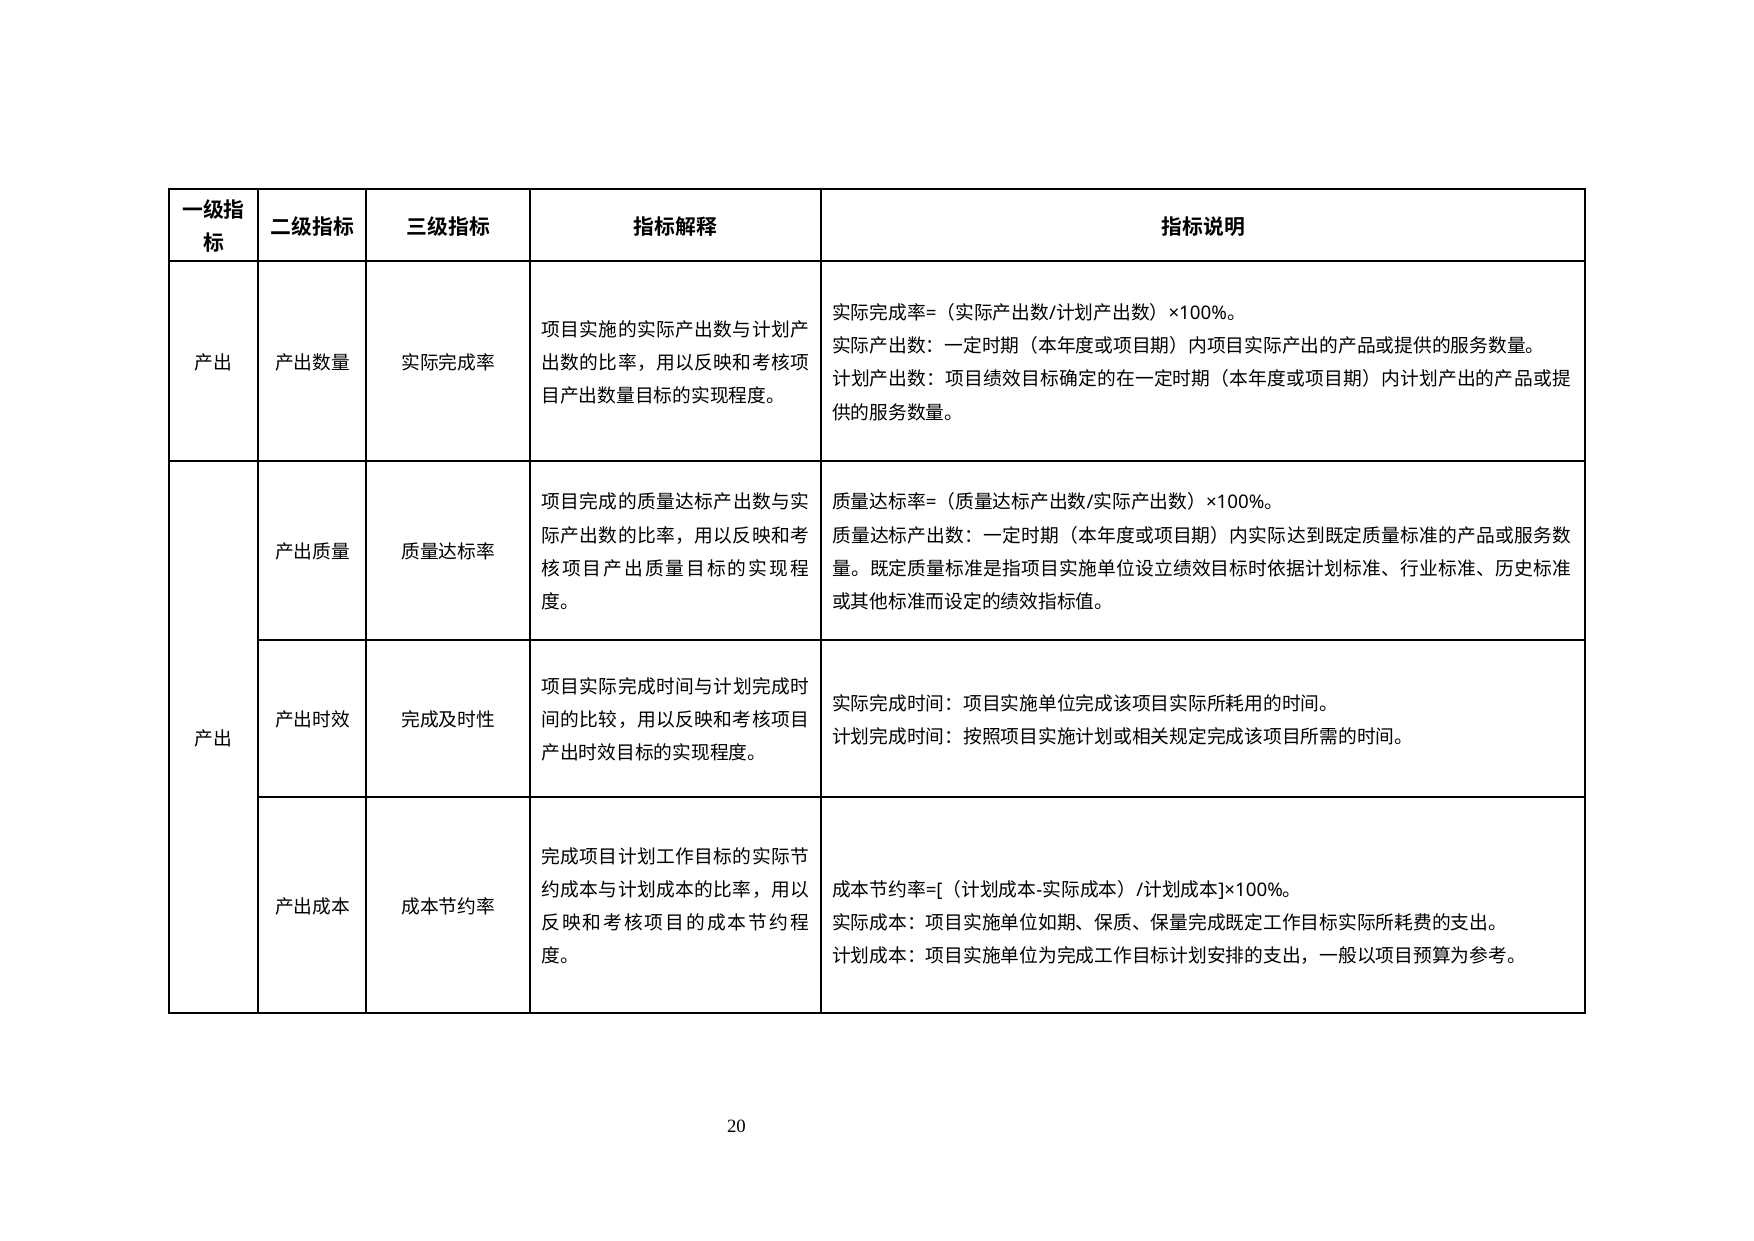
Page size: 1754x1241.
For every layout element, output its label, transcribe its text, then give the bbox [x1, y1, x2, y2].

table_header 指标说明 [822, 190, 1584, 260]
table_cell 实际完成时间：项目实施单位完成该项目实际所耗用的时间。 计划完成时间：按照项目实施计划或相关规定完成该项目所需的时间。 [822, 641, 1584, 796]
table_cell 实际完成率 [367, 262, 529, 460]
table_cell 产出 [170, 462, 257, 1012]
table_cell 产出 [170, 262, 257, 460]
table_cell 质量达标率=（质量达标产出数/实际产出数）×100%。 质量达标产出数：一定时期（本年度或项目期）内实际达到既定质量标准的产品或服务数量。既定质量标准是指项目实施单位设立绩效目标时依据计划标准、行业标准、历史标准或其他标准而设定的绩效指标值。 [822, 462, 1584, 639]
table_cell 完成及时性 [367, 641, 529, 796]
table_cell 产出成本 [259, 798, 365, 1012]
table_cell 产出数量 [259, 262, 365, 460]
table_cell 产出质量 [259, 462, 365, 639]
table_cell 完成项目计划工作目标的实际节约成本与计划成本的比率，用以反映和考核项目的成本节约程度。 [531, 798, 820, 1012]
table_header 指标解释 [531, 190, 820, 260]
table_cell 项目实施的实际产出数与计划产出数的比率，用以反映和考核项目产出数量目标的实现程度。 [531, 262, 820, 460]
table_cell 质量达标率 [367, 462, 529, 639]
table_header 二级指标 [259, 190, 365, 260]
table_header 一级指标 [170, 190, 257, 260]
table_cell 项目完成的质量达标产出数与实际产出数的比率，用以反映和考核项目产出质量目标的实现程度。 [531, 462, 820, 639]
table_cell 产出时效 [259, 641, 365, 796]
table_header 三级指标 [367, 190, 529, 260]
table_cell 成本节约率 [367, 798, 529, 1012]
table_cell 实际完成率=（实际产出数/计划产出数）×100%。 实际产出数：一定时期（本年度或项目期）内项目实际产出的产品或提供的服务数量。 计划产出数：项目绩效目标确定的在一定时期（本年度或项目期）内计划产出的产品或提供的服务数量。 [822, 262, 1584, 460]
table_cell 成本节约率=[（计划成本-实际成本）/计划成本]×100%。 实际成本：项目实施单位如期、保质、保量完成既定工作目标实际所耗费的支出。 计划成本：项目实施单位为完成工作目标计划安排的支出，一般以项目预算为参考。 [822, 798, 1584, 1012]
table_cell 项目实际完成时间与计划完成时间的比较，用以反映和考核项目产出时效目标的实现程度。 [531, 641, 820, 796]
